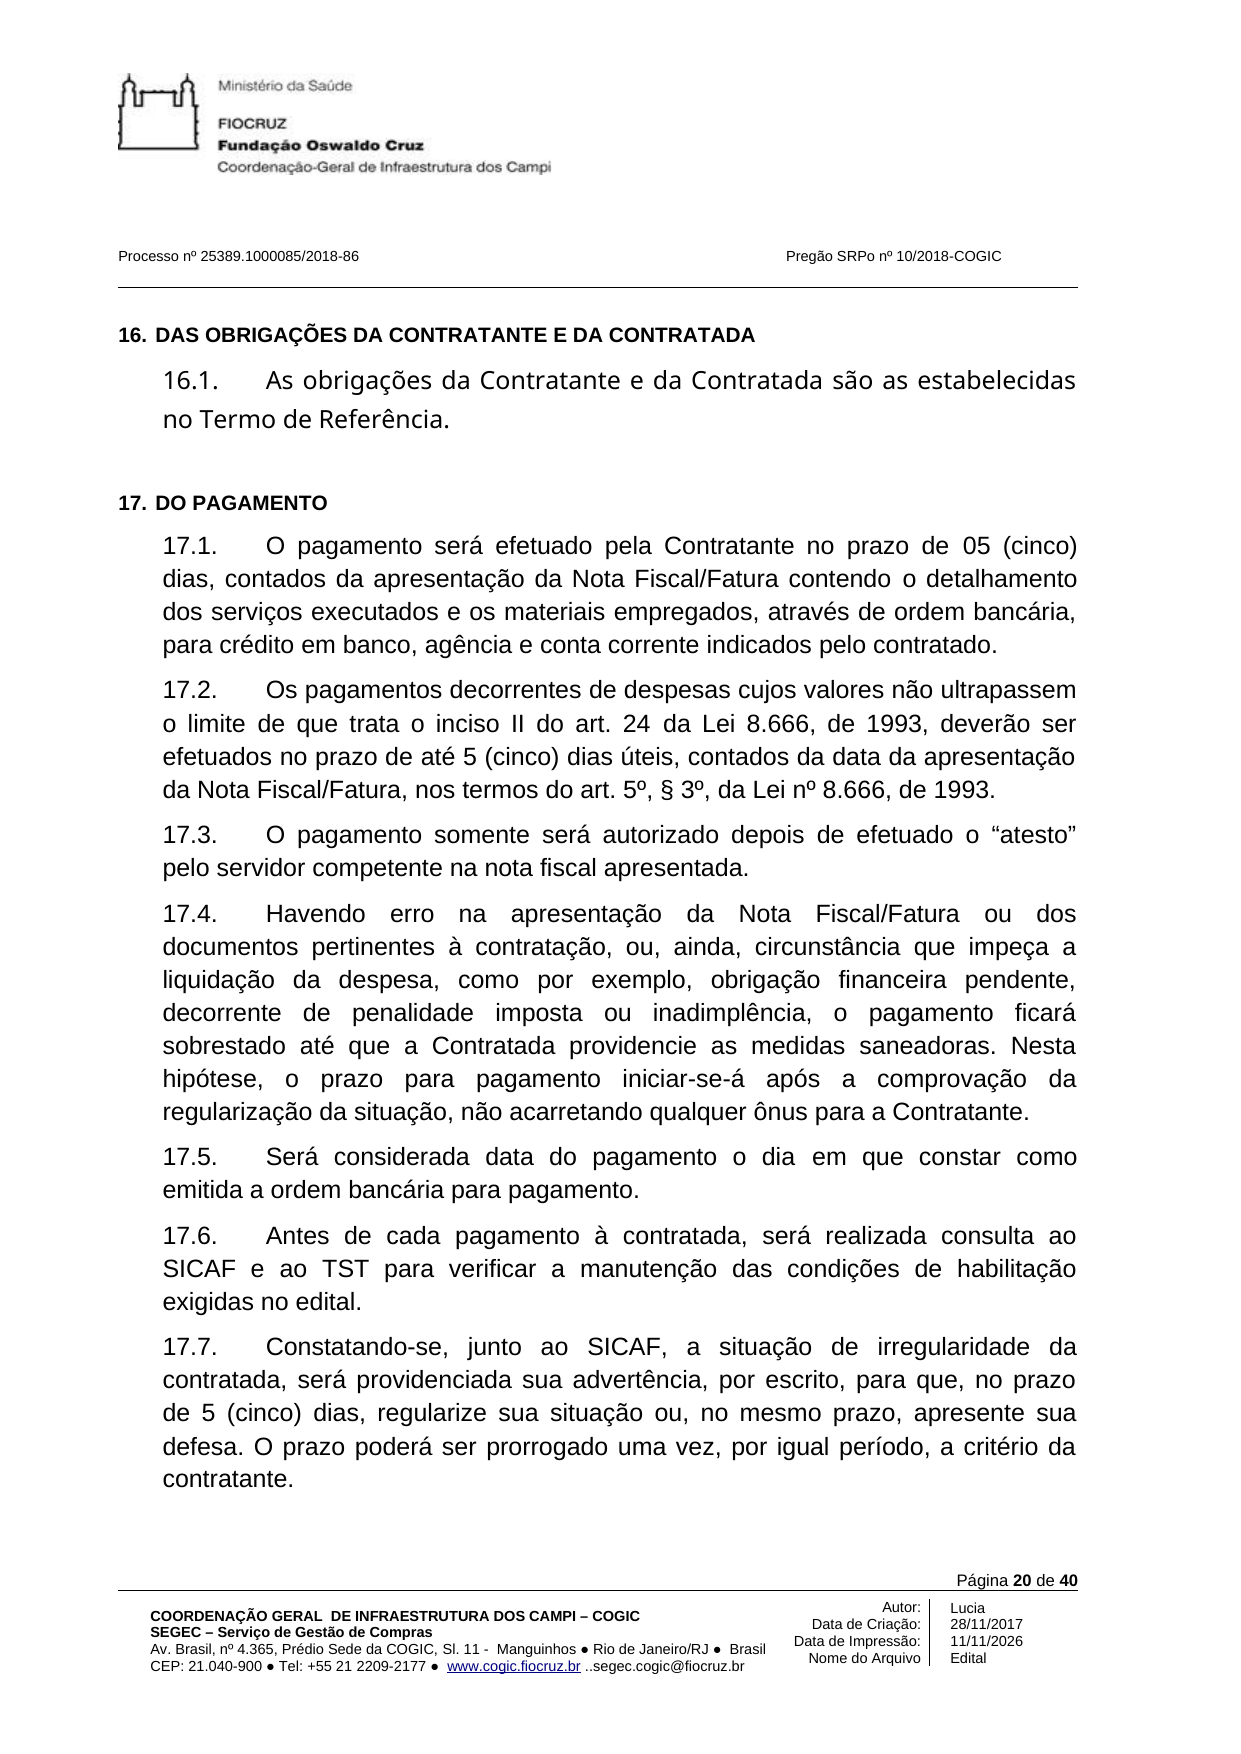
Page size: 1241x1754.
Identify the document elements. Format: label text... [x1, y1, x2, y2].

picture [118, 73, 552, 175]
list Constatando-se, junto ao SICAF, a situação de irregularidade da contratada, será providenciada sua advertência, por escrito, para que, no prazo de 5 (cinco) dias, regularize sua situação ou, no mesmo prazo, apresente sua defesa. O prazo poderá ser prorrogado uma vez, por igual período, a critério da contratante. [162, 1332, 1078, 1493]
list O pagamento somente será autorizado depois de efetuado o “atesto” pelo servidor competente na nota fiscal apresentada. [162, 820, 1078, 882]
list As obrigações da Contratante e da Contratada são as estabelecidas no Termo de Referência. [162, 363, 1078, 436]
list Os pagamentos decorrentes de despesas cujos valores não ultrapassem o limite de que trata o inciso II do art. 24 da Lei 8.666, de 1993, deverão ser efetuados no prazo de até 5 (cinco) dias úteis, contados da data da apresentação da Nota Fiscal/Fatura, nos termos do art. 5º, § 3º, da Lei nº 8.666, de 1993. [162, 676, 1078, 803]
list Havendo erro na apresentação da Nota Fiscal/Fatura ou dos documentos pertinentes à contratação, ou, ainda, circunstância que impeça a liquidação da despesa, como por exemplo, obrigação financeira pendente, decorrente de penalidade imposta ou inadimplência, o pagamento ficará sobrestado até que a Contratada providencie as medidas saneadoras. Nesta hipótese, o prazo para pagamento iniciar-se-á após a comprovação da regularização da situação, não acarretando qualquer ônus para a Contratante. [162, 899, 1078, 1126]
list O pagamento será efetuado pela Contratante no prazo de 05 (cinco) dias, contados da apresentação da Nota Fiscal/Fatura contendo o detalhamento dos serviços executados e os materiais empregados, através de ordem bancária, para crédito em banco, agência e conta corrente indicados pelo contratado. [162, 531, 1078, 659]
list Será considerada data do pagamento o dia em que constar como emitida a ordem bancária para pagamento. [162, 1142, 1078, 1204]
list DAS OBRIGAÇÕES DA CONTRATANTE E DA CONTRATADA [118, 323, 1078, 347]
list DO PAGAMENTO [118, 491, 1078, 515]
list Antes de cada pagamento à contratada, será realizada consulta ao SICAF e ao TST para verificar a manutenção das condições de habilitação exigidas no edital. [162, 1221, 1078, 1316]
